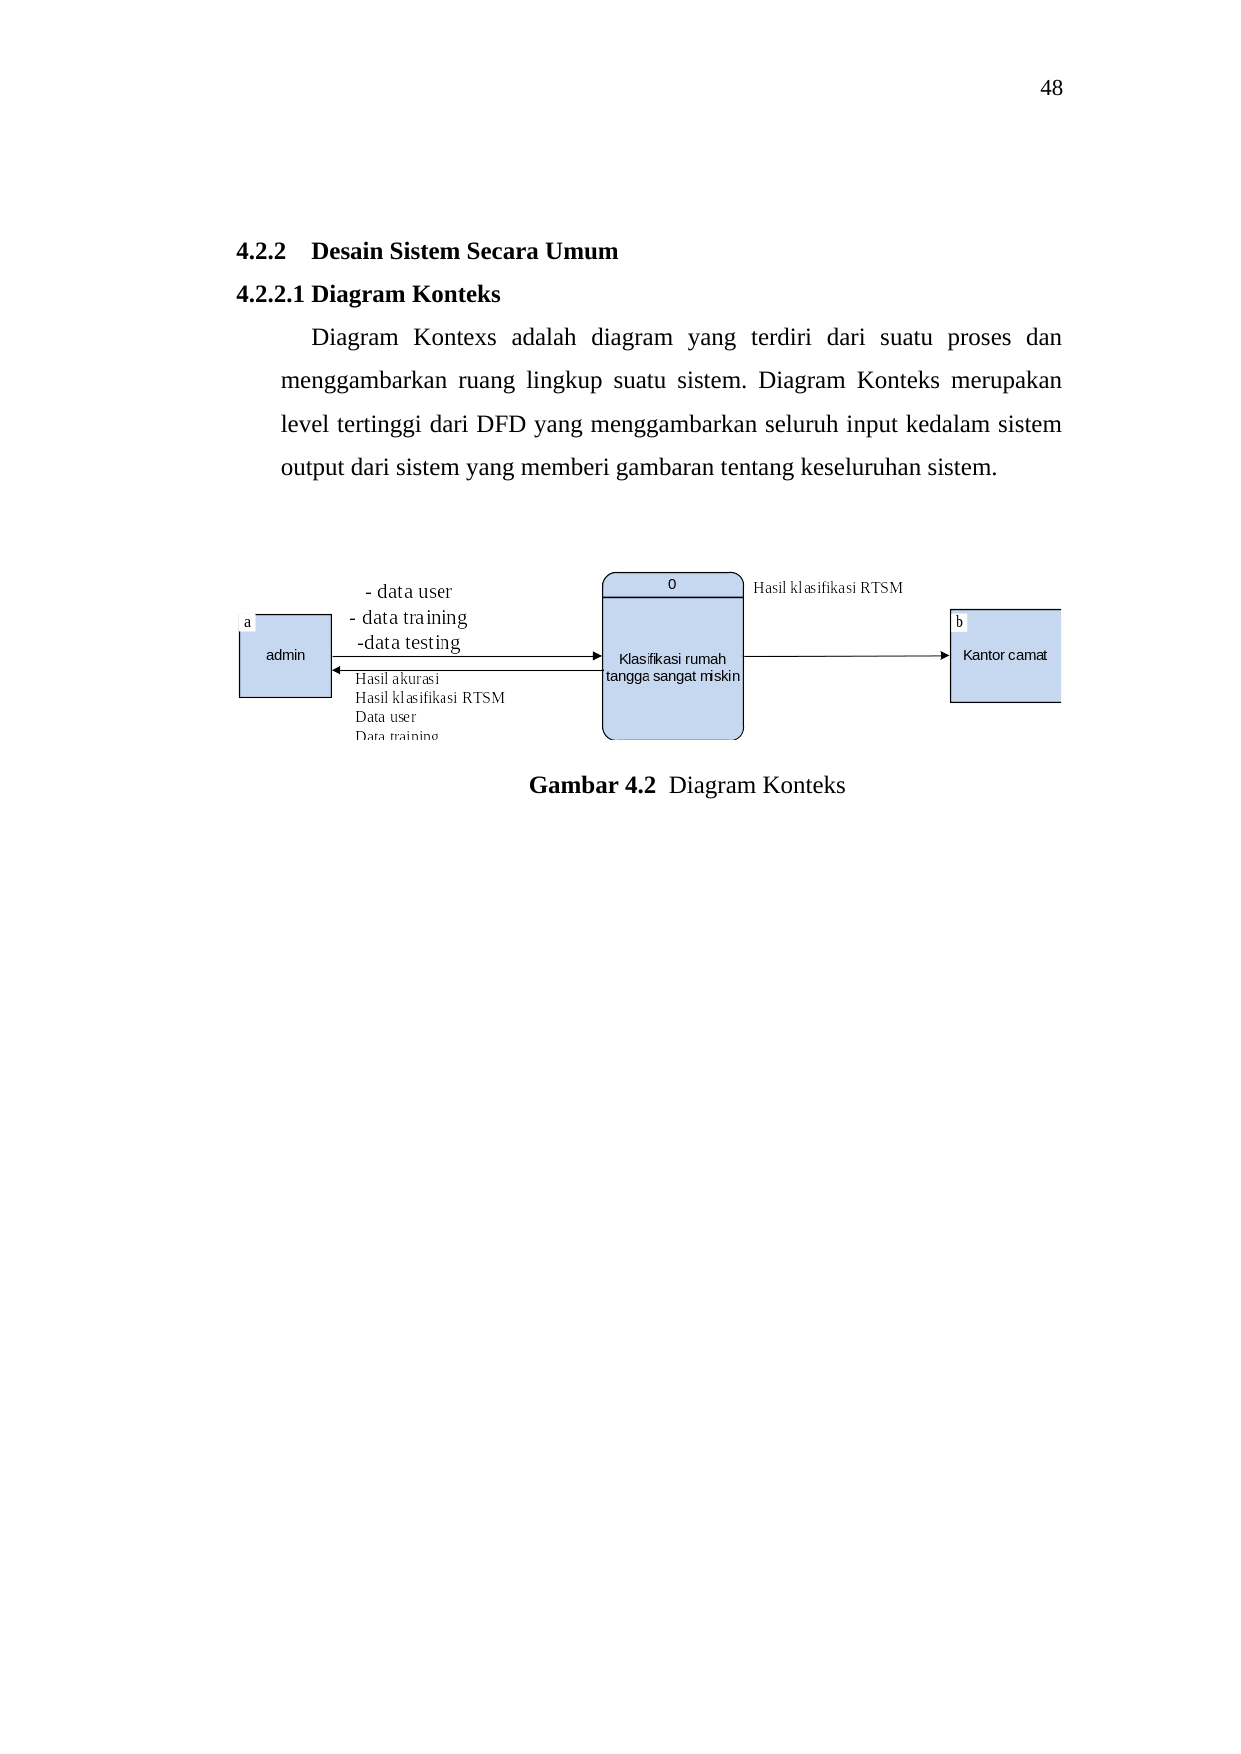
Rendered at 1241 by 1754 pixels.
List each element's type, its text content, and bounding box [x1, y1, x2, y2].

list Diagram Kontexs adalah diagram yang terdiri dari suatu proses dan menggambarkan ruang lingkup suatu sistem. Diagram Konteks merupakan level tertinggi dari DFD yang menggambarkan seluruh input kedalam sistem output dari sistem yang memberi gambaran tentang keseluruhan sistem. [281, 322, 1063, 481]
list Diagram Konteks [236, 279, 1063, 308]
list Gambar 4.2 Diagram Konteks [311, 770, 1063, 799]
list Desain Sistem Secara Umum [236, 236, 1063, 265]
